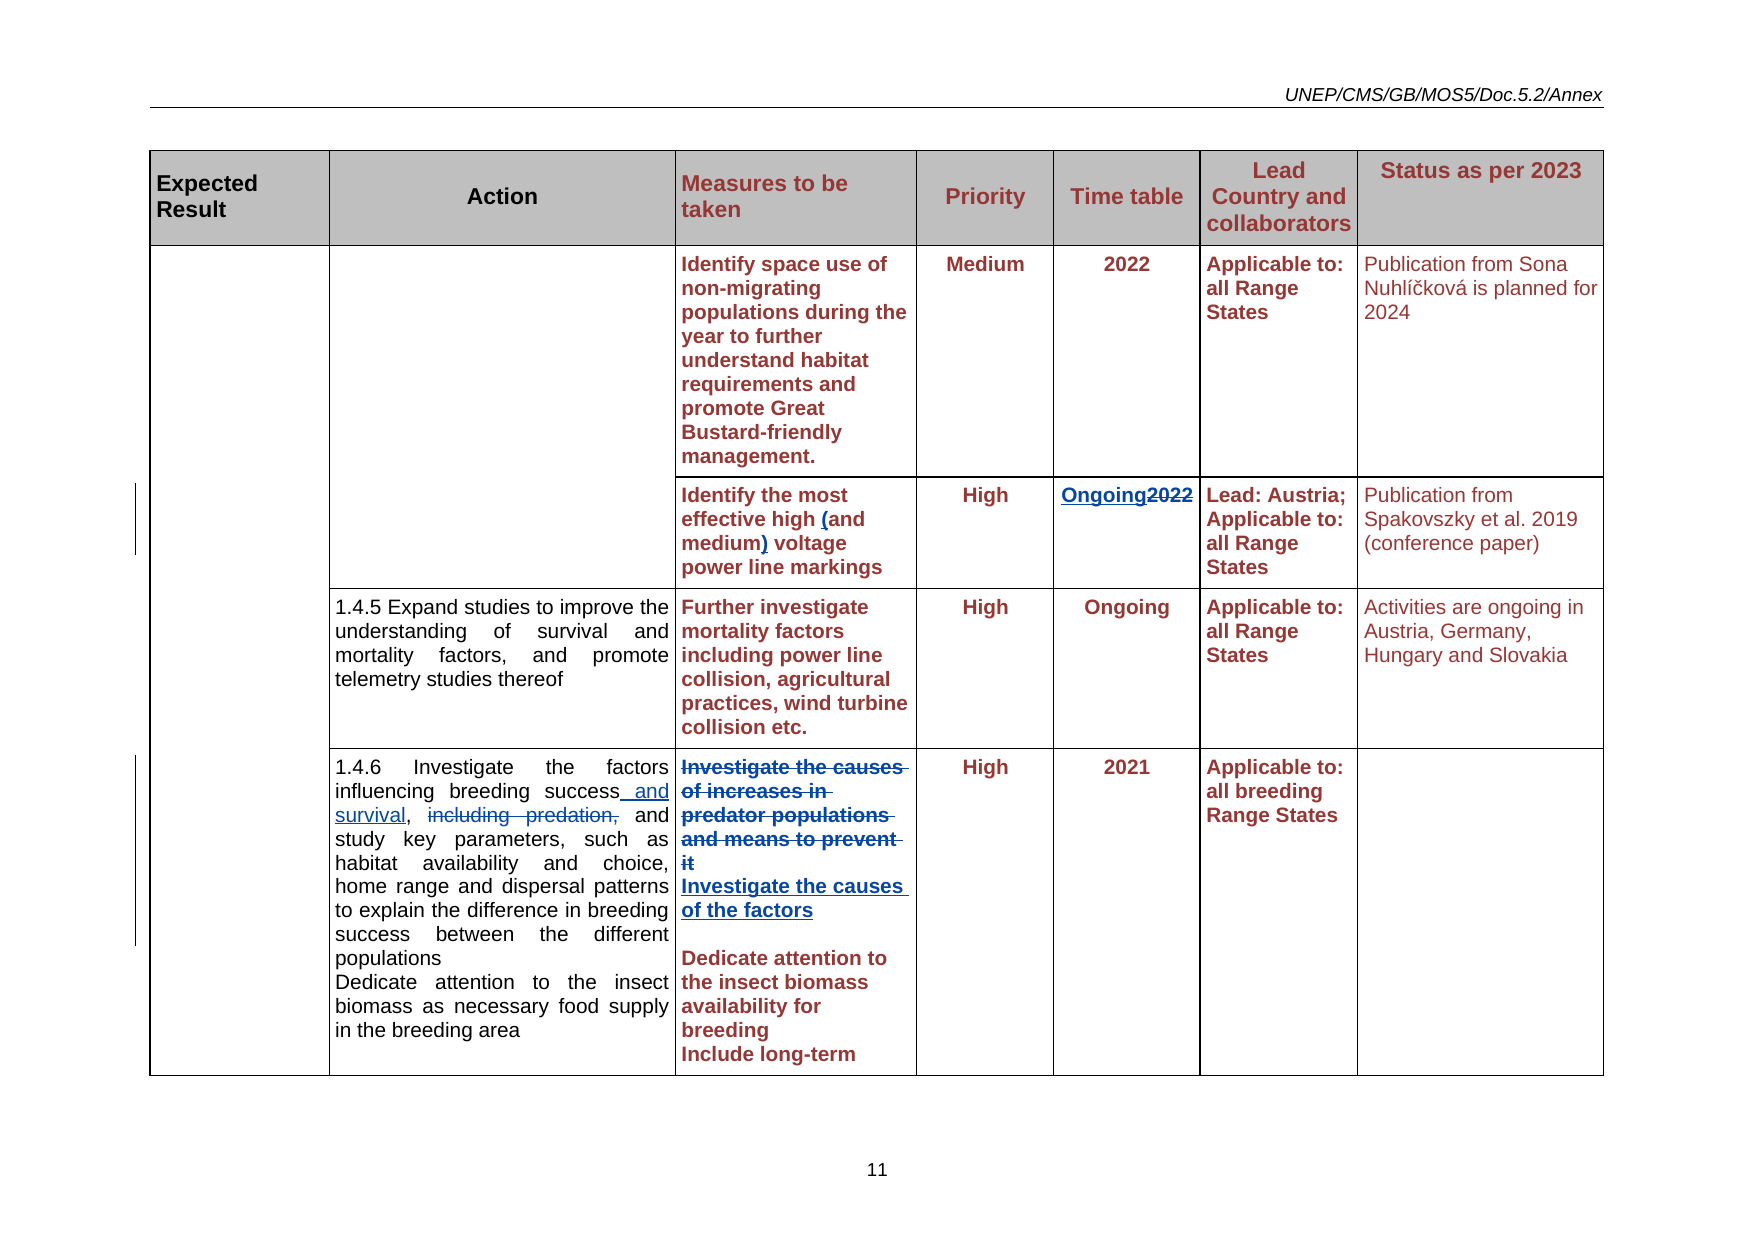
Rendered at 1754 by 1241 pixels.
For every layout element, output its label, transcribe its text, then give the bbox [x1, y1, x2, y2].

table_cell Publication from Sona Nuhlíčková is planned for 2024 [1358, 246, 1603, 476]
table_header Measures to be taken [676, 151, 916, 245]
table_cell 1.4.5 Expand studies to improve the understanding of survival and mortality factors, and promote telemetry studies thereof [330, 589, 675, 748]
table_header Time table [1054, 151, 1199, 245]
table_header Priority [917, 151, 1053, 245]
table_cell 2022 [1054, 246, 1199, 476]
table_cell Publication from Spakovszky et al. 2019 (conference paper) [1358, 478, 1603, 588]
table_cell Further investigate mortality factors including power line collision, agricultural practices, wind turbine collision etc. [676, 589, 916, 748]
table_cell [1201, 749, 1357, 1075]
table_cell Medium [917, 246, 1053, 476]
table_cell Applicable to: all Range States [1201, 246, 1357, 476]
table_cell High [917, 589, 1053, 748]
table_cell Activities are ongoing in Austria, Germany, Hungary and Slovakia [1358, 589, 1603, 748]
table_header Status as per 2023 [1358, 151, 1603, 245]
table_cell Lead: Austria; Applicable to: all Range States [1201, 478, 1357, 588]
table_cell Ongoing [1054, 589, 1199, 748]
table_header Expected Result [151, 151, 329, 245]
table_cell Applicable to: all Range States [1201, 589, 1357, 748]
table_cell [330, 749, 675, 1075]
table_cell 2021 [1054, 749, 1199, 1075]
table_cell [1054, 478, 1199, 588]
table_cell Identify space use of non-migrating populations during the year to further understand habitat requirements and promote Great Bustard-friendly management. [676, 246, 916, 476]
table_cell High [917, 478, 1053, 588]
table_header Lead Country and collaborators [1201, 151, 1357, 245]
table_cell [1358, 749, 1603, 1075]
table_cell Identify the most effective high and medium voltage power line markings [676, 478, 916, 588]
table_header Action [330, 151, 675, 245]
table_cell High [917, 749, 1053, 1075]
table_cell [676, 749, 916, 1075]
